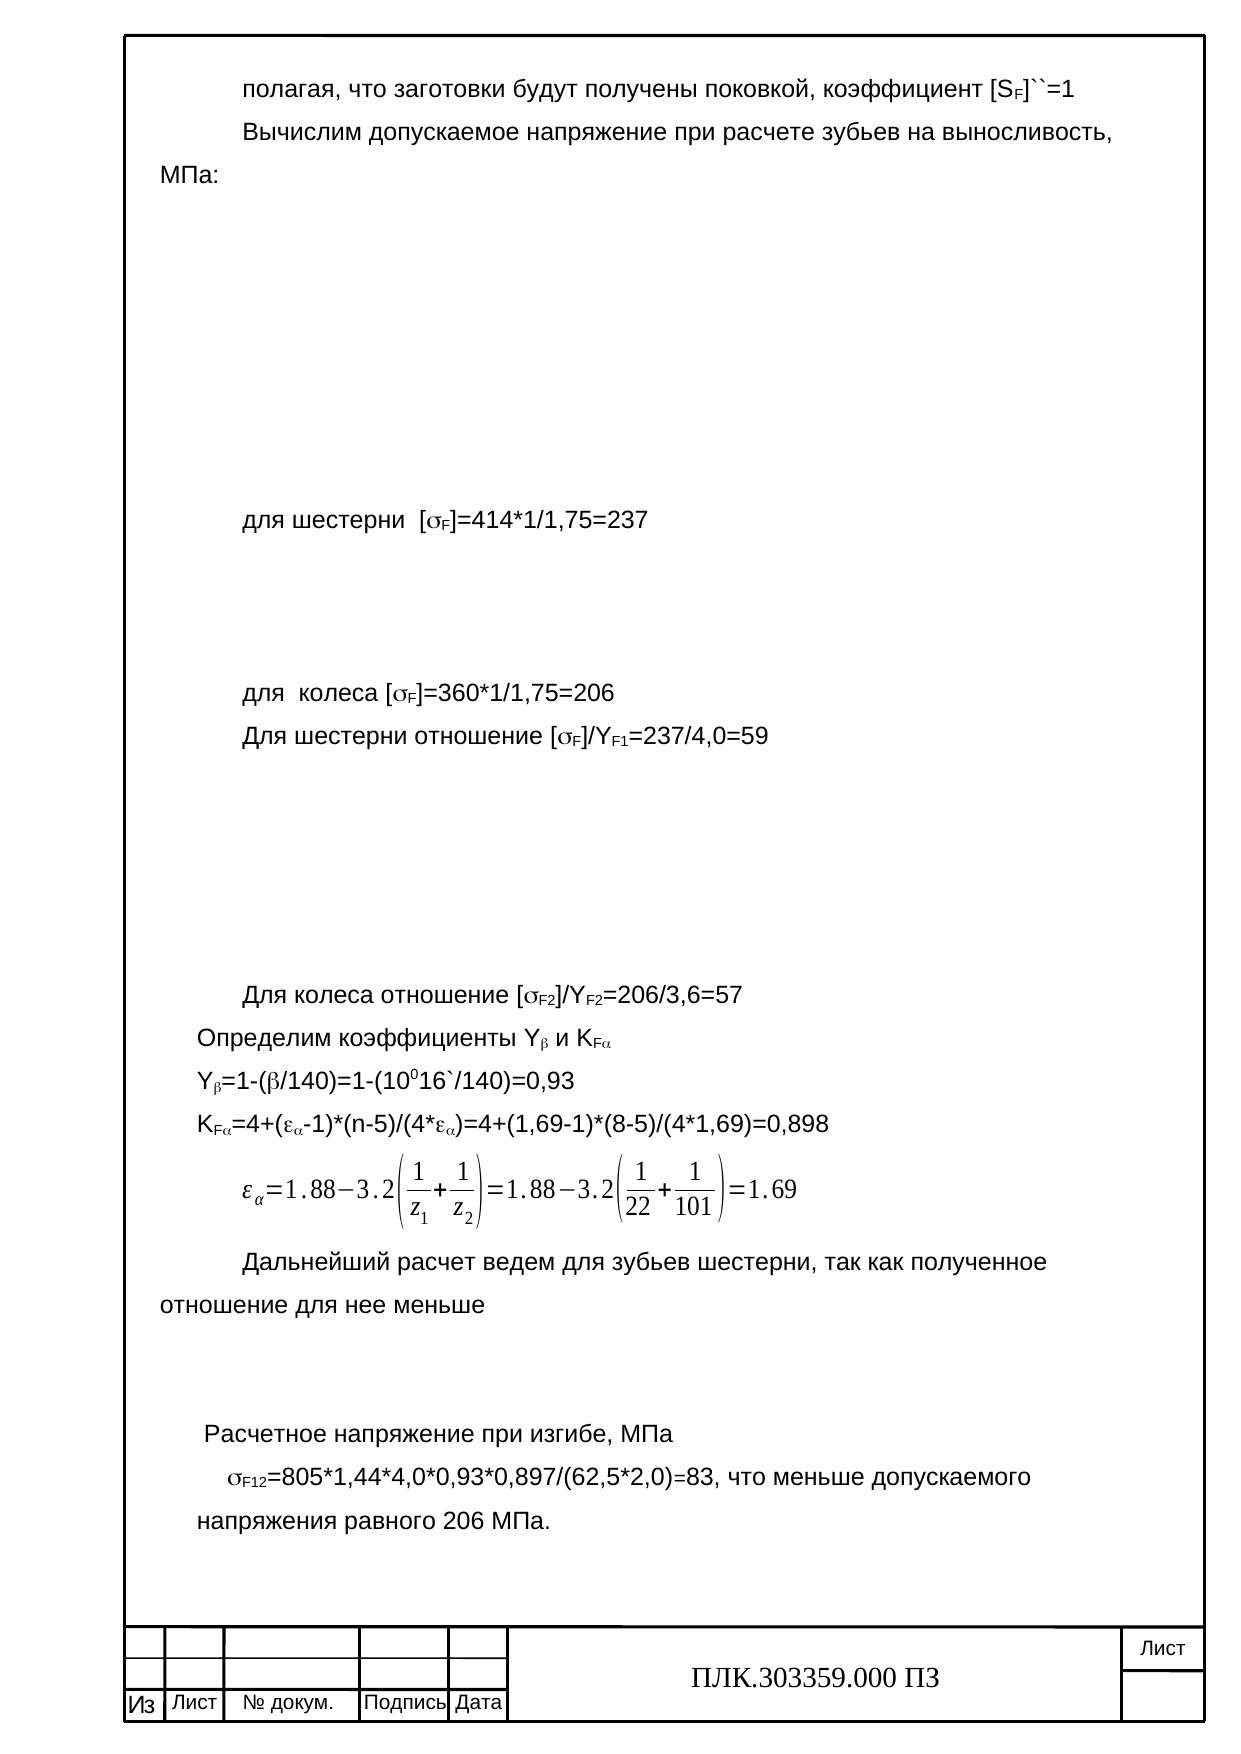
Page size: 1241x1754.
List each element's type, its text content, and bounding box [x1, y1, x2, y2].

text для шестерни [F]=414*1/1,75=237 [159, 505, 1152, 663]
text Дальнейший расчет ведем для зубьев шестерни, так как полученное отношение для нее меньше [159, 1247, 1152, 1405]
text Расчетное напряжение при изгибе, МПа [197, 1419, 1152, 1448]
text полагая, что заготовки будут получены поковкой, коэффициент [SF]``=1 [159, 74, 1152, 103]
text для колеса [F]=360*1/1,75=206 [159, 678, 1152, 707]
text Для колеса отношение [F2]/YF2=206/3,6=57 [159, 980, 1152, 1009]
text KF=4+(-1)*(n-5)/(4*)=4+(1,69-1)*(8-5)/(4*1,69)=0,898 [197, 1109, 1152, 1138]
text F12=805*1,44*4,0*0,93*0,897/(62,5*2,0)=83, что меньше допускаемого напряжения равного 206 МПа. [197, 1462, 1152, 1534]
text Вычислим допускаемое напряжение при расчете зубьев на выносливость, МПа: [159, 117, 1152, 491]
text Для шестерни отношение [F]/YF1=237/4,0=59 [159, 721, 1152, 965]
text Y=1-(/140)=1-(10016`/140)=0,93 [197, 1066, 1152, 1095]
text Определим коэффициенты Y и KF [197, 1023, 1152, 1052]
